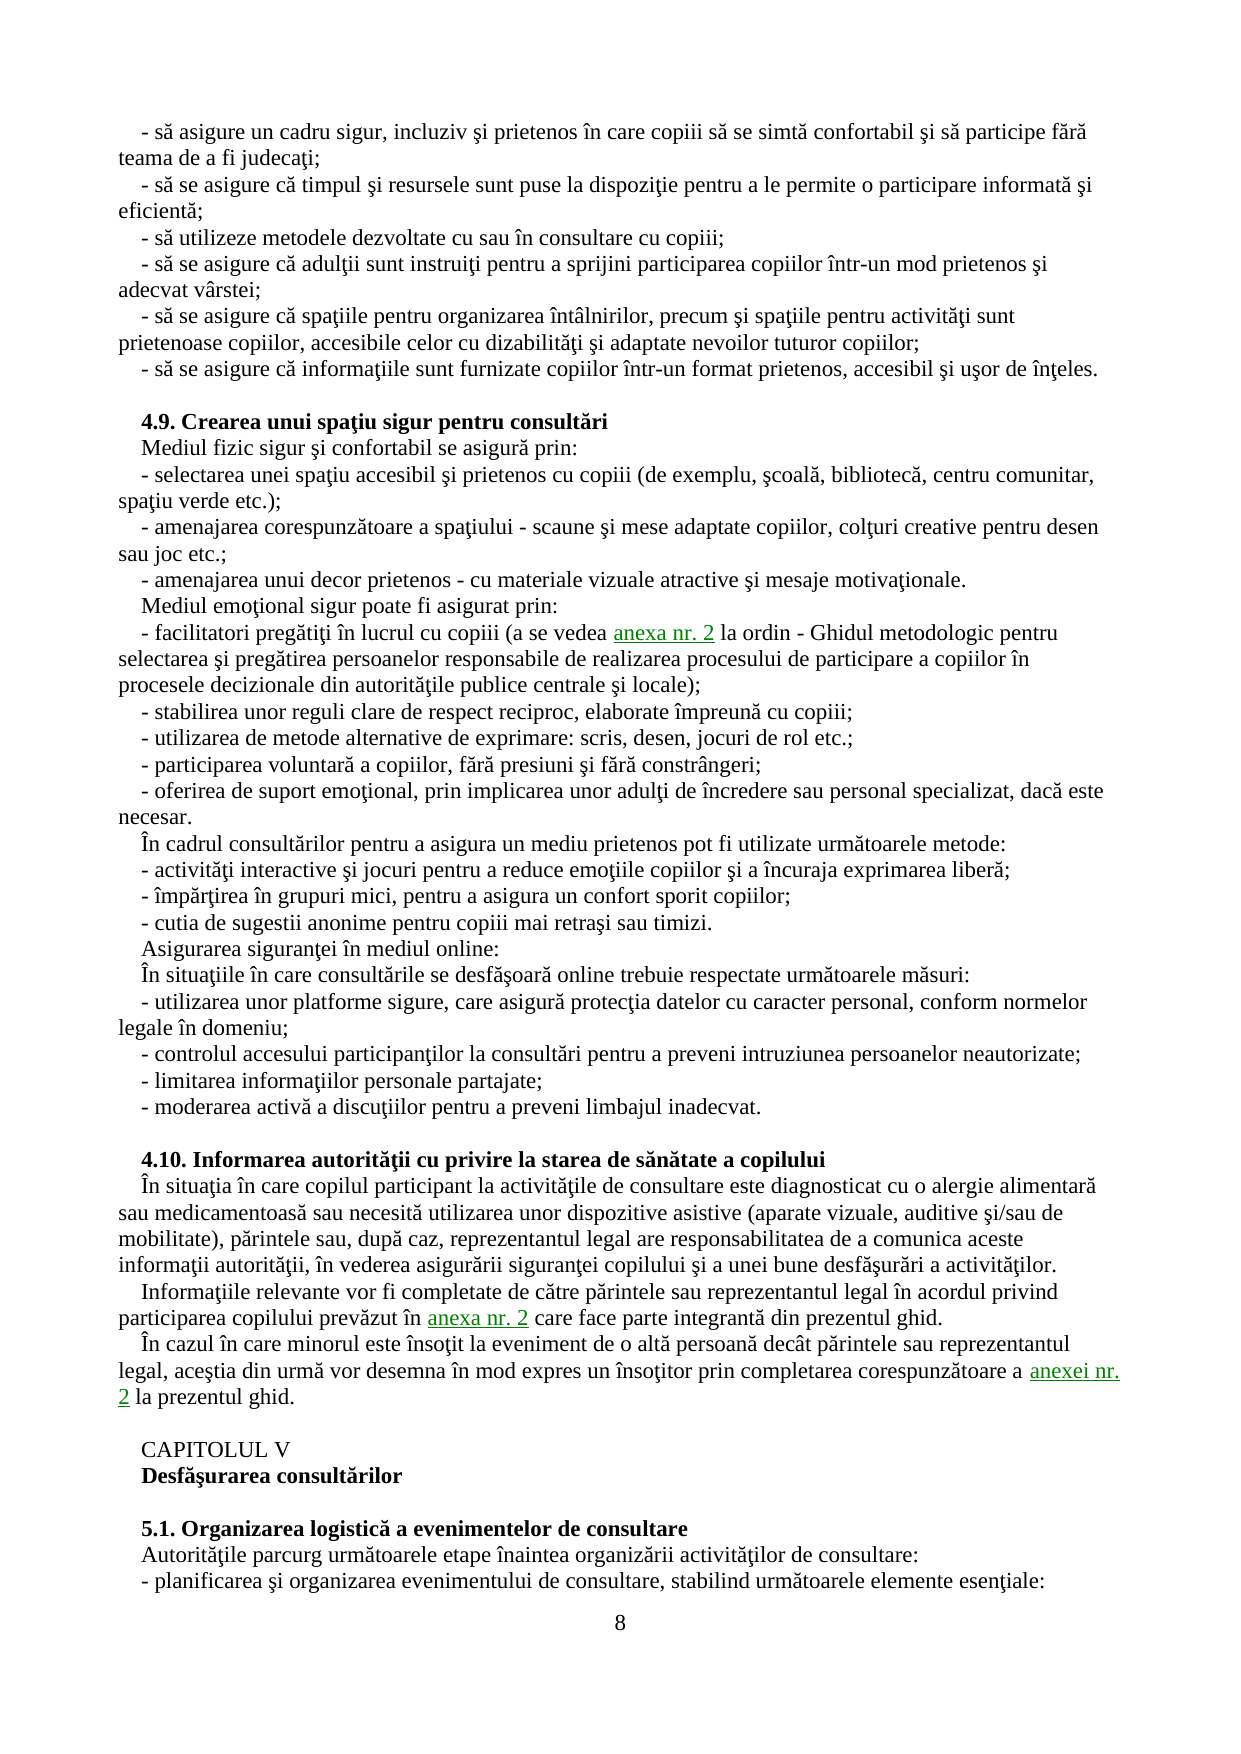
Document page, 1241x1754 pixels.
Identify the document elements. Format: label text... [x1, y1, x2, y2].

text În situaţia în care copilul participant la activităţile de consultare este diagnosticat cu o alergie alimentară sau medicamentoasă sau necesită utilizarea unor dispozitive asistive (aparate vizuale, auditive şi/sau de mobilitate), părintele sau, după caz, reprezentantul legal are responsabilitatea de a comunica aceste informaţii autorităţii, în vederea asigurării siguranţei copilului şi a unei bune desfăşurări a activităţilor. [118, 1172, 1122, 1278]
text În cadrul consultărilor pentru a asigura un mediu prietenos pot fi utilizate următoarele metode: [118, 830, 1122, 856]
text - să asigure un cadru sigur, incluziv şi prietenos în care copiii să se simtă confortabil şi să participe fără teama de a fi judecaţi; [118, 118, 1122, 171]
text CAPITOLUL V [118, 1436, 1122, 1462]
text - împărţirea în grupuri mici, pentru a asigura un confort sporit copiilor; [118, 882, 1122, 909]
text - limitarea informaţiilor personale partajate; [118, 1067, 1122, 1093]
text 4.10. Informarea autorităţii cu privire la starea de sănătate a copilului [118, 1146, 1122, 1172]
text - să utilizeze metodele dezvoltate cu sau în consultare cu copiii; [118, 223, 1122, 250]
text Informaţiile relevante vor fi completate de către părintele sau reprezentantul legal în acordul privind participarea copilului prevăzut în anexa nr. 2 care face parte integrantă din prezentul ghid. [118, 1278, 1122, 1330]
text Mediul fizic sigur şi confortabil se asigură prin: [118, 434, 1122, 461]
text - cutia de sugestii anonime pentru copiii mai retraşi sau timizi. [118, 909, 1122, 935]
text 4.9. Crearea unui spaţiu sigur pentru consultări [118, 408, 1122, 434]
text - stabilirea unor reguli clare de respect reciproc, elaborate împreună cu copiii; [118, 698, 1122, 724]
text Autorităţile parcurg următoarele etape înaintea organizării activităţilor de consultare: [118, 1541, 1122, 1568]
text Asigurarea siguranţei în mediul online: [118, 935, 1122, 961]
text - controlul accesului participanţilor la consultări pentru a preveni intruziunea persoanelor neautorizate; [118, 1041, 1122, 1067]
text - activităţi interactive şi jocuri pentru a reduce emoţiile copiilor şi a încuraja exprimarea liberă; [118, 856, 1122, 882]
text - utilizarea unor platforme sigure, care asigură protecţia datelor cu caracter personal, conform normelor legale în domeniu; [118, 988, 1122, 1041]
text - amenajarea corespunzătoare a spaţiului - scaune şi mese adaptate copiilor, colţuri creative pentru desen sau joc etc.; [118, 513, 1122, 566]
text - facilitatori pregătiţi în lucrul cu copiii (a se vedea anexa nr. 2 la ordin - Ghidul metodologic pentru selectarea şi pregătirea persoanelor responsabile de realizarea procesului de participare a copiilor în procesele decizionale din autorităţile publice centrale şi locale); [118, 619, 1122, 698]
text - utilizarea de metode alternative de exprimare: scris, desen, jocuri de rol etc.; [118, 724, 1122, 751]
text Mediul emoţional sigur poate fi asigurat prin: [118, 592, 1122, 619]
text - să se asigure că spaţiile pentru organizarea întâlnirilor, precum şi spaţiile pentru activităţi sunt prietenoase copiilor, accesibile celor cu dizabilităţi şi adaptate nevoilor tuturor copiilor; [118, 303, 1122, 355]
text În cazul în care minorul este însoţit la eveniment de o altă persoană decât părintele sau reprezentantul legal, aceştia din urmă vor desemna în mod expres un însoţitor prin completarea corespunzătoare a anexei nr. 2 la prezentul ghid. [118, 1330, 1122, 1409]
text - să se asigure că timpul şi resursele sunt puse la dispoziţie pentru a le permite o participare informată şi eficientă; [118, 171, 1122, 223]
text - oferirea de suport emoţional, prin implicarea unor adulţi de încredere sau personal specializat, dacă este necesar. [118, 777, 1122, 830]
text Desfăşurarea consultărilor [118, 1462, 1122, 1488]
text - să se asigure că adulţii sunt instruiţi pentru a sprijini participarea copiilor într-un mod prietenos şi adecvat vârstei; [118, 250, 1122, 303]
text - amenajarea unui decor prietenos - cu materiale vizuale atractive şi mesaje motivaţionale. [118, 566, 1122, 592]
text - participarea voluntară a copiilor, fără presiuni şi fără constrângeri; [118, 751, 1122, 777]
text - selectarea unei spaţiu accesibil şi prietenos cu copiii (de exemplu, şcoală, bibliotecă, centru comunitar, spaţiu verde etc.); [118, 461, 1122, 513]
text - planificarea şi organizarea evenimentului de consultare, stabilind următoarele elemente esenţiale: [118, 1568, 1122, 1594]
text - să se asigure că informaţiile sunt furnizate copiilor într-un format prietenos, accesibil şi uşor de înţeles. [118, 355, 1122, 382]
text În situaţiile în care consultările se desfăşoară online trebuie respectate următoarele măsuri: [118, 961, 1122, 988]
text - moderarea activă a discuţiilor pentru a preveni limbajul inadecvat. [118, 1093, 1122, 1119]
text 5.1. Organizarea logistică a evenimentelor de consultare [118, 1515, 1122, 1541]
